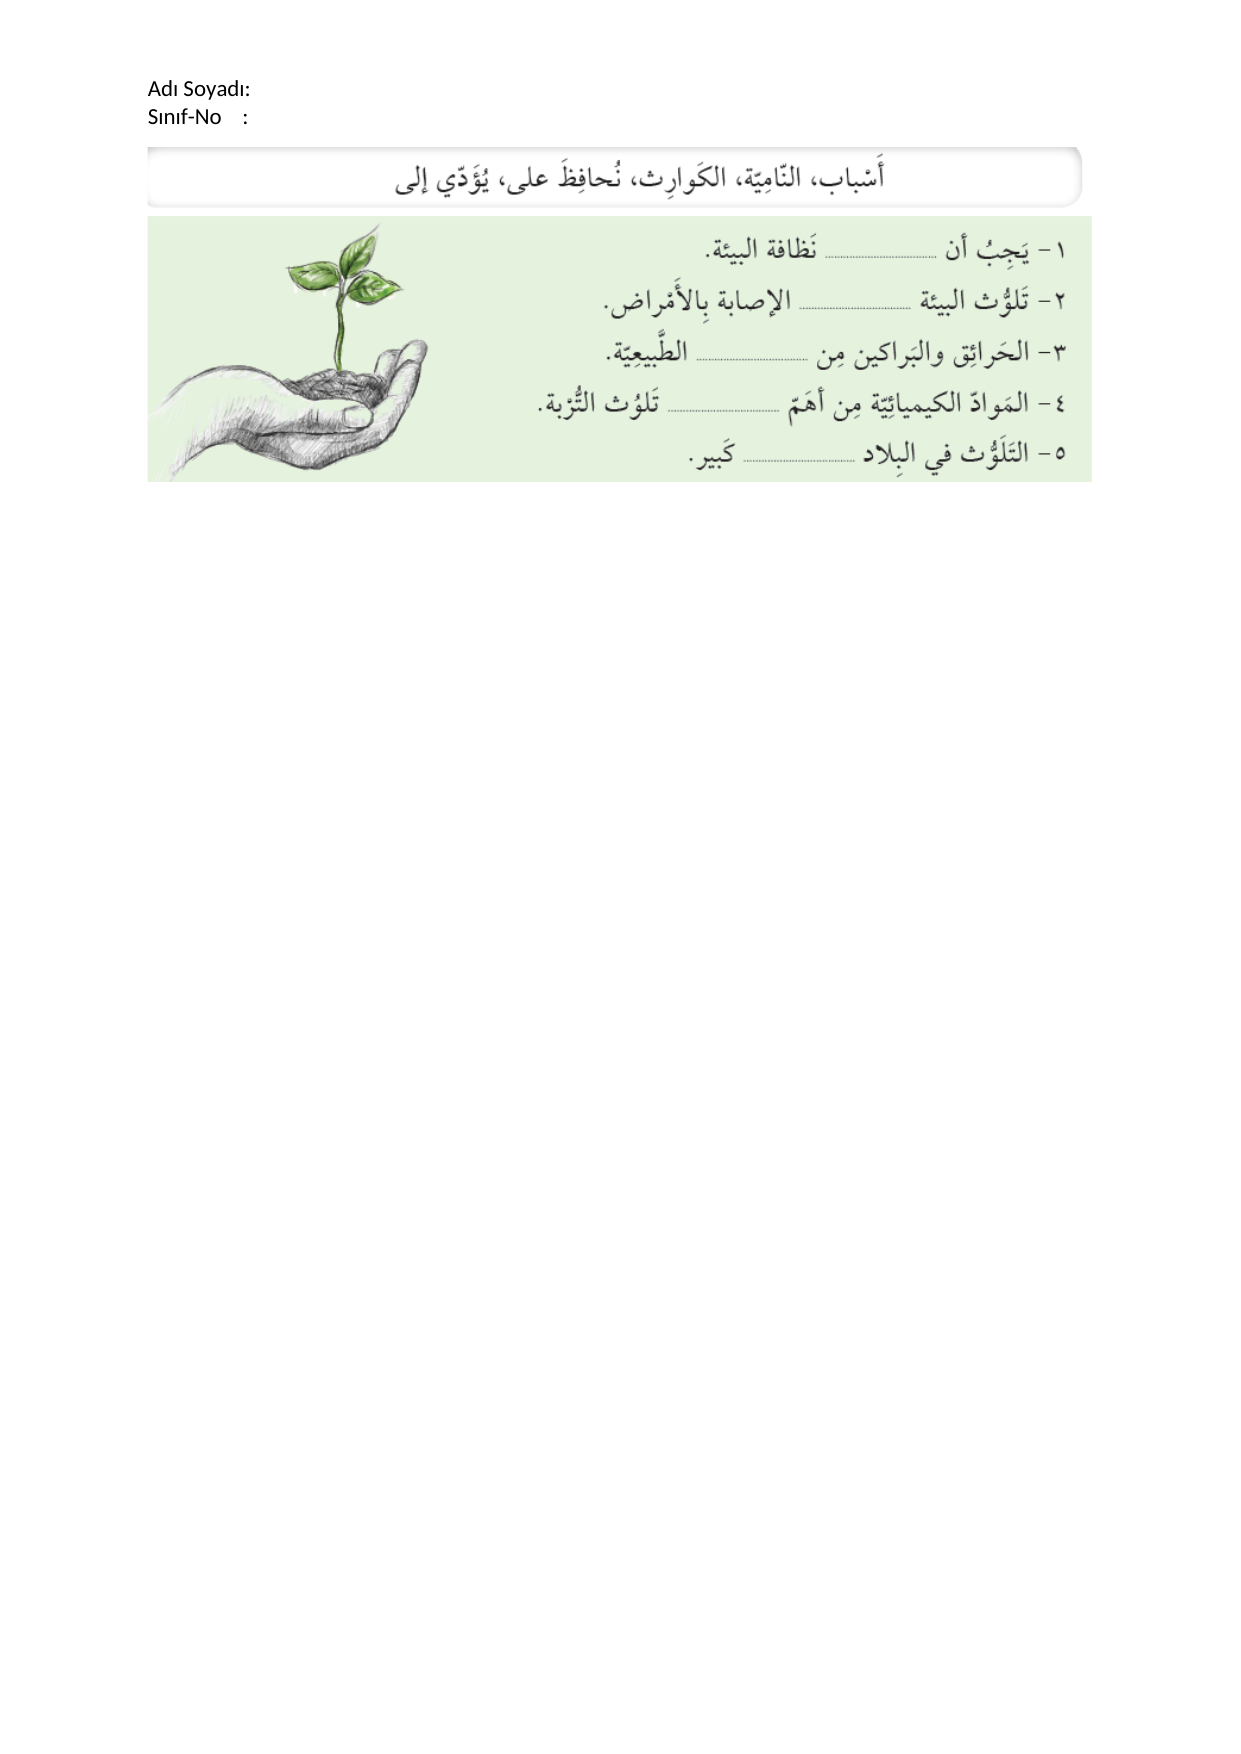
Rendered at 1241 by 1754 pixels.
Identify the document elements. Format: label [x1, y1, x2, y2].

picture [147, 147, 1093, 482]
